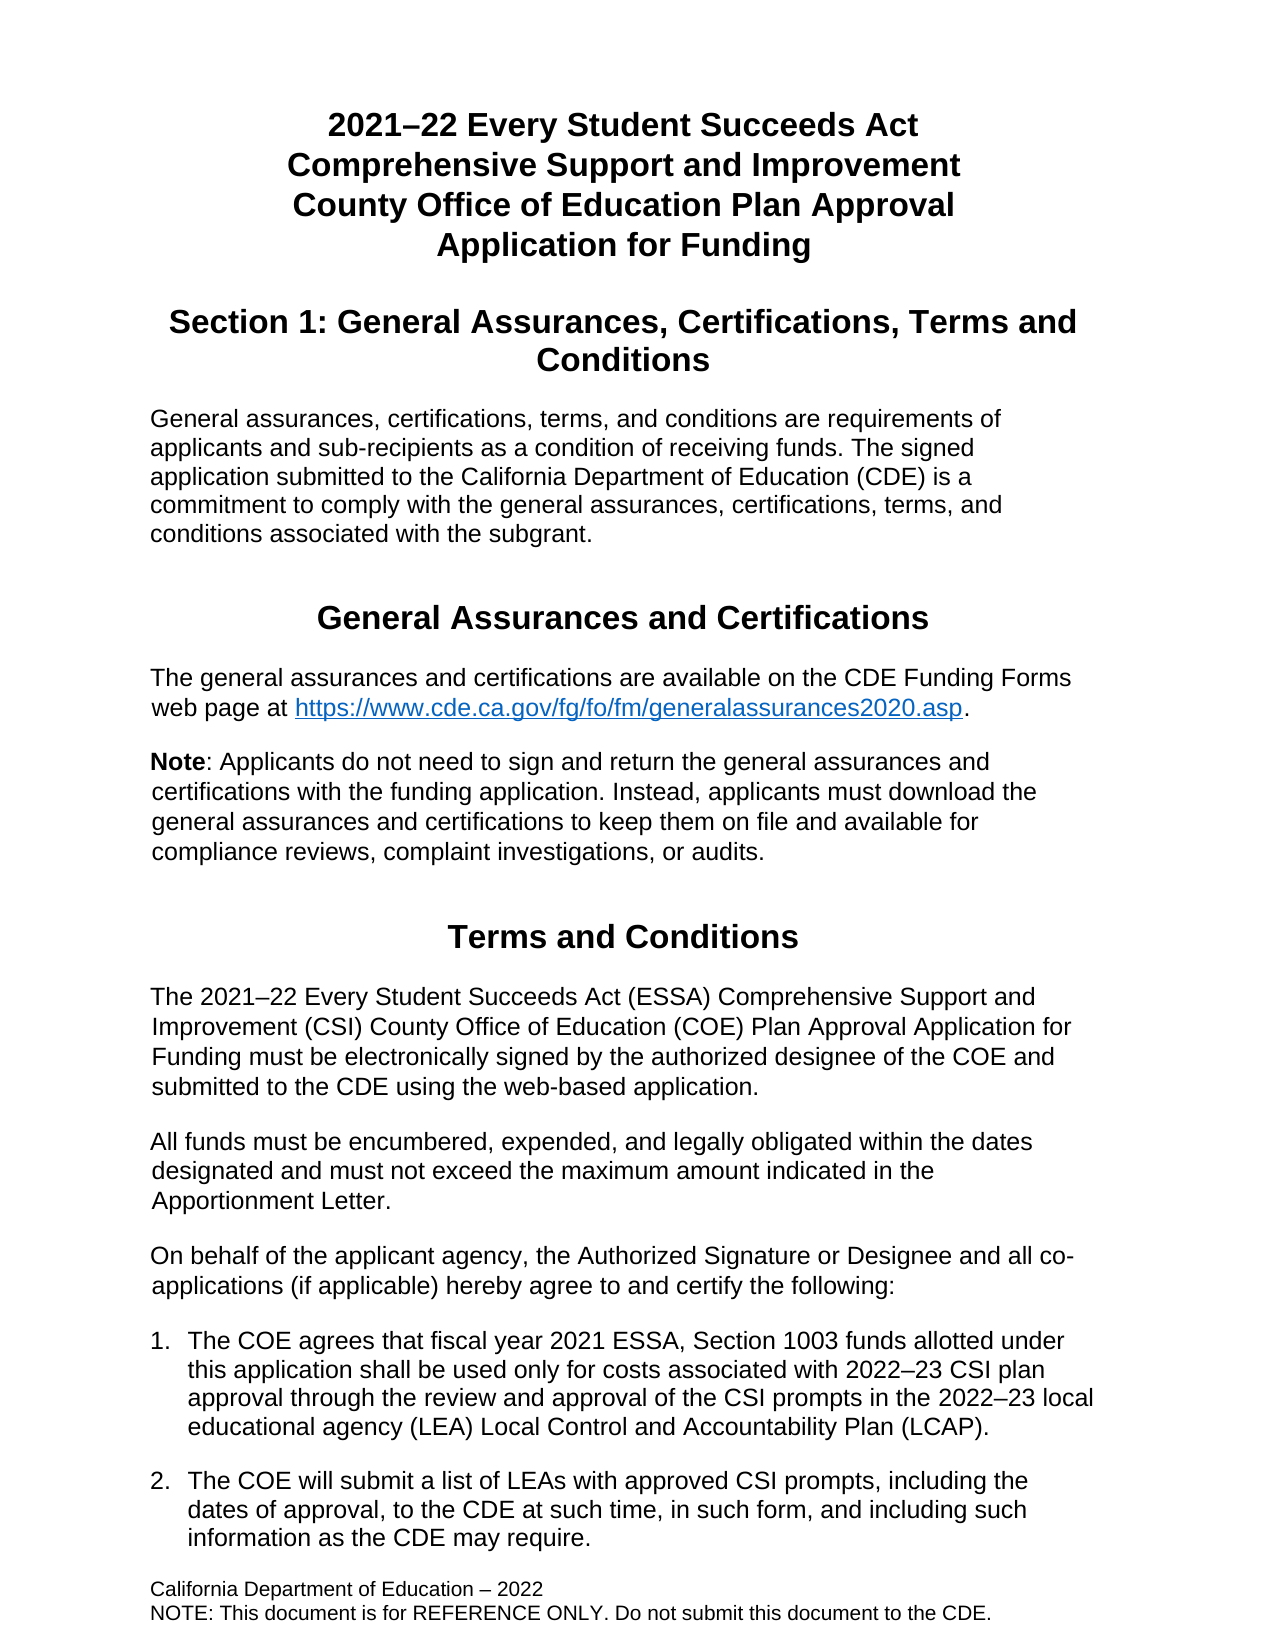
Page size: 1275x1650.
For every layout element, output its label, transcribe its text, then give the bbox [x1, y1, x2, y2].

subtitle General Assurances and Certifications [150, 598, 1096, 636]
text On behalf of the applicant agency, the Authorized Signature or Designee and all co-applications (if applicable) hereby agree to and certify the following: [150, 1241, 1096, 1300]
text 2021–22 Every Student Succeeds Act Comprehensive Support and Improvement County Office of Education Plan Approval Application for Funding [150, 105, 1096, 263]
list The COE will submit a list of LEAs with approved CSI prompts, including the dates of approval, to the CDE at such time, in such form, and including such information as the CDE may require. [150, 1466, 1096, 1552]
text The general assurances and certifications are available on the CDE Funding Forms web page at https://www.cde.ca.gov/fg/fo/fm/generalassurances2020.asp. [150, 663, 1096, 721]
subtitle Terms and Conditions [150, 917, 1096, 955]
subtitle Section 1: General Assurances, Certifications, Terms and Conditions [150, 302, 1096, 379]
text Note: Applicants do not need to sign and return the general assurances and certifications with the funding application. Instead, applicants must download the general assurances and certifications to keep them on file and available for compliance reviews, complaint investigations, or audits. [150, 747, 1096, 866]
text The 2021–22 Every Student Succeeds Act (ESSA) Comprehensive Support and Improvement (CSI) County Office of Education (COE) Plan Approval Application for Funding must be electronically signed by the authorized designee of the COE and submitted to the CDE using the web-based application. [150, 982, 1096, 1100]
text General assurances, certifications, terms, and conditions are requirements of applicants and sub-recipients as a condition of receiving funds. The signed application submitted to the California Department of Education (CDE) is a commitment to comply with the general assurances, certifications, terms, and conditions associated with the subgrant. [150, 404, 1096, 548]
text All funds must be encumbered, expended, and legally obligated within the dates designated and must not exceed the maximum amount indicated in the Apportionment Letter. [150, 1126, 1096, 1215]
list The COE agrees that fiscal year 2021 ESSA, Section 1003 funds allotted under this application shall be used only for costs associated with 2022–23 CSI plan approval through the review and approval of the CSI prompts in the 2022–23 local educational agency (LEA) Local Control and Accountability Plan (LCAP). [150, 1326, 1096, 1441]
